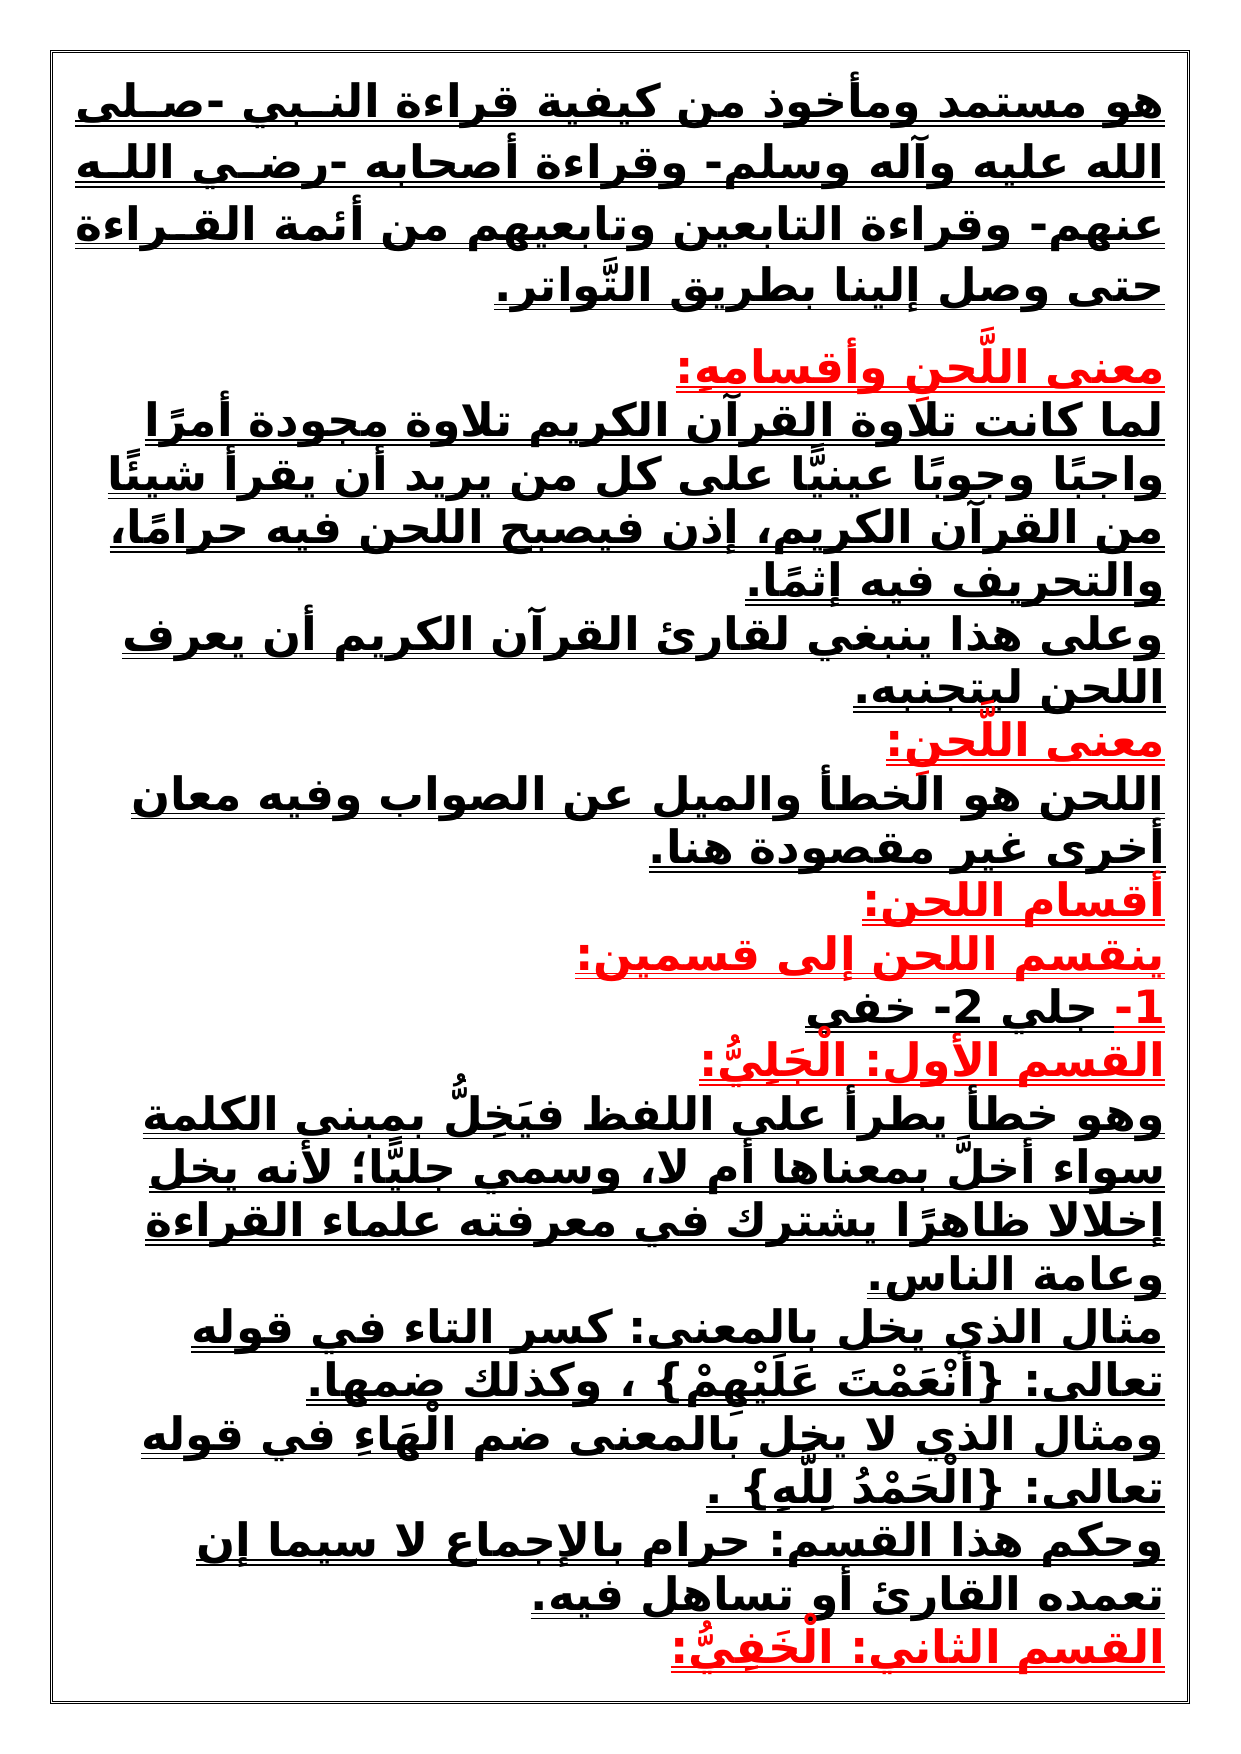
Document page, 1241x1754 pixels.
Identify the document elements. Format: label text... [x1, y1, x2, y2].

text هو مستمد ومأخوذ من كيفية قراءة النبي -صلى الله عليه وآله وسلم- وقراءة أصحابه -رضي الله عنهم- وقراءة التابعين وتابعيهم من أئمة القراءة حتى وصل إلينا بطريق التَّواتر. [75, 75, 1165, 120]
text القسم الأول: الْجَلِيُّ: [75, 1034, 1165, 1087]
text وعلى هذا ينبغي لقارئ القرآن الكريم أن يعرف اللحن ليتجنبه. [75, 607, 1165, 714]
text ينقسم اللحن إلى قسمين: [75, 927, 1165, 981]
text هو مستمد ومأخوذ من كيفية قراءة النبي -صلى الله عليه وآله وسلم- وقراءة أصحابه -رضي الله عنهم- وقراءة التابعين وتابعيهم من أئمة القراءة حتى وصل إلينا بطريق التَّواتر. [75, 188, 1165, 243]
text معنى اللَّحنِ وأقسامهِ: [75, 341, 1165, 394]
text القسم الثاني: الْخَفِيُّ: [75, 1621, 1165, 1674]
text هو مستمد ومأخوذ من كيفية قراءة النبي -صلى الله عليه وآله وسلم- وقراءة أصحابه -رضي الله عنهم- وقراءة التابعين وتابعيهم من أئمة القراءة حتى وصل إلينا بطريق التَّواتر. [75, 249, 1165, 312]
text أقسام اللحن: [75, 874, 1165, 927]
text هو مستمد ومأخوذ من كيفية قراءة النبي -صلى الله عليه وآله وسلم- وقراءة أصحابه -رضي الله عنهم- وقراءة التابعين وتابعيهم من أئمة القراءة حتى وصل إلينا بطريق التَّواتر. [75, 127, 1165, 181]
text مثال الذي يخل بالمعنى: كسر التاء في قوله تعالى: {أَنْعَمْتَ عَلَيْهِمْ} ، وكذلك ضمها. [75, 1301, 1165, 1407]
text 1- جلي 2- خفي [75, 981, 1165, 1034]
text لما كانت تلاوة القرآن الكريم تلاوة مجودة أمرًا واجبًا وجوبًا عينيًّا على كل من يريد أن يقرأ شيئًا من القرآن الكريم، إذن فيصبح اللحن فيه حرامًا، والتحريف فيه إثمًا. [75, 394, 1165, 607]
text معنى اللَّحنِ: [75, 714, 1165, 767]
text وهو خطأ يطرأ على اللفظ فيَخِلُّ بمبنى الكلمة سواء أخلَّ بمعناها أم لا، وسمي جليًّا؛ لأنه يخل إخلالا ظاهرًا يشترك في معرفته علماء القراءة وعامة الناس. [75, 1087, 1165, 1301]
text وحكم هذا القسم: حرام بالإجماع لا سيما إن تعمده القارئ أو تساهل فيه. [75, 1514, 1165, 1621]
text ومثال الذي لا يخل بالمعنى ضم الْهَاءِ في قوله تعالى: {الْحَمْدُ لِلَّهِ} . [75, 1407, 1165, 1514]
text اللحن هو الخطأ والميل عن الصواب وفيه معان أخرى غير مقصودة هنا. [75, 767, 1165, 874]
